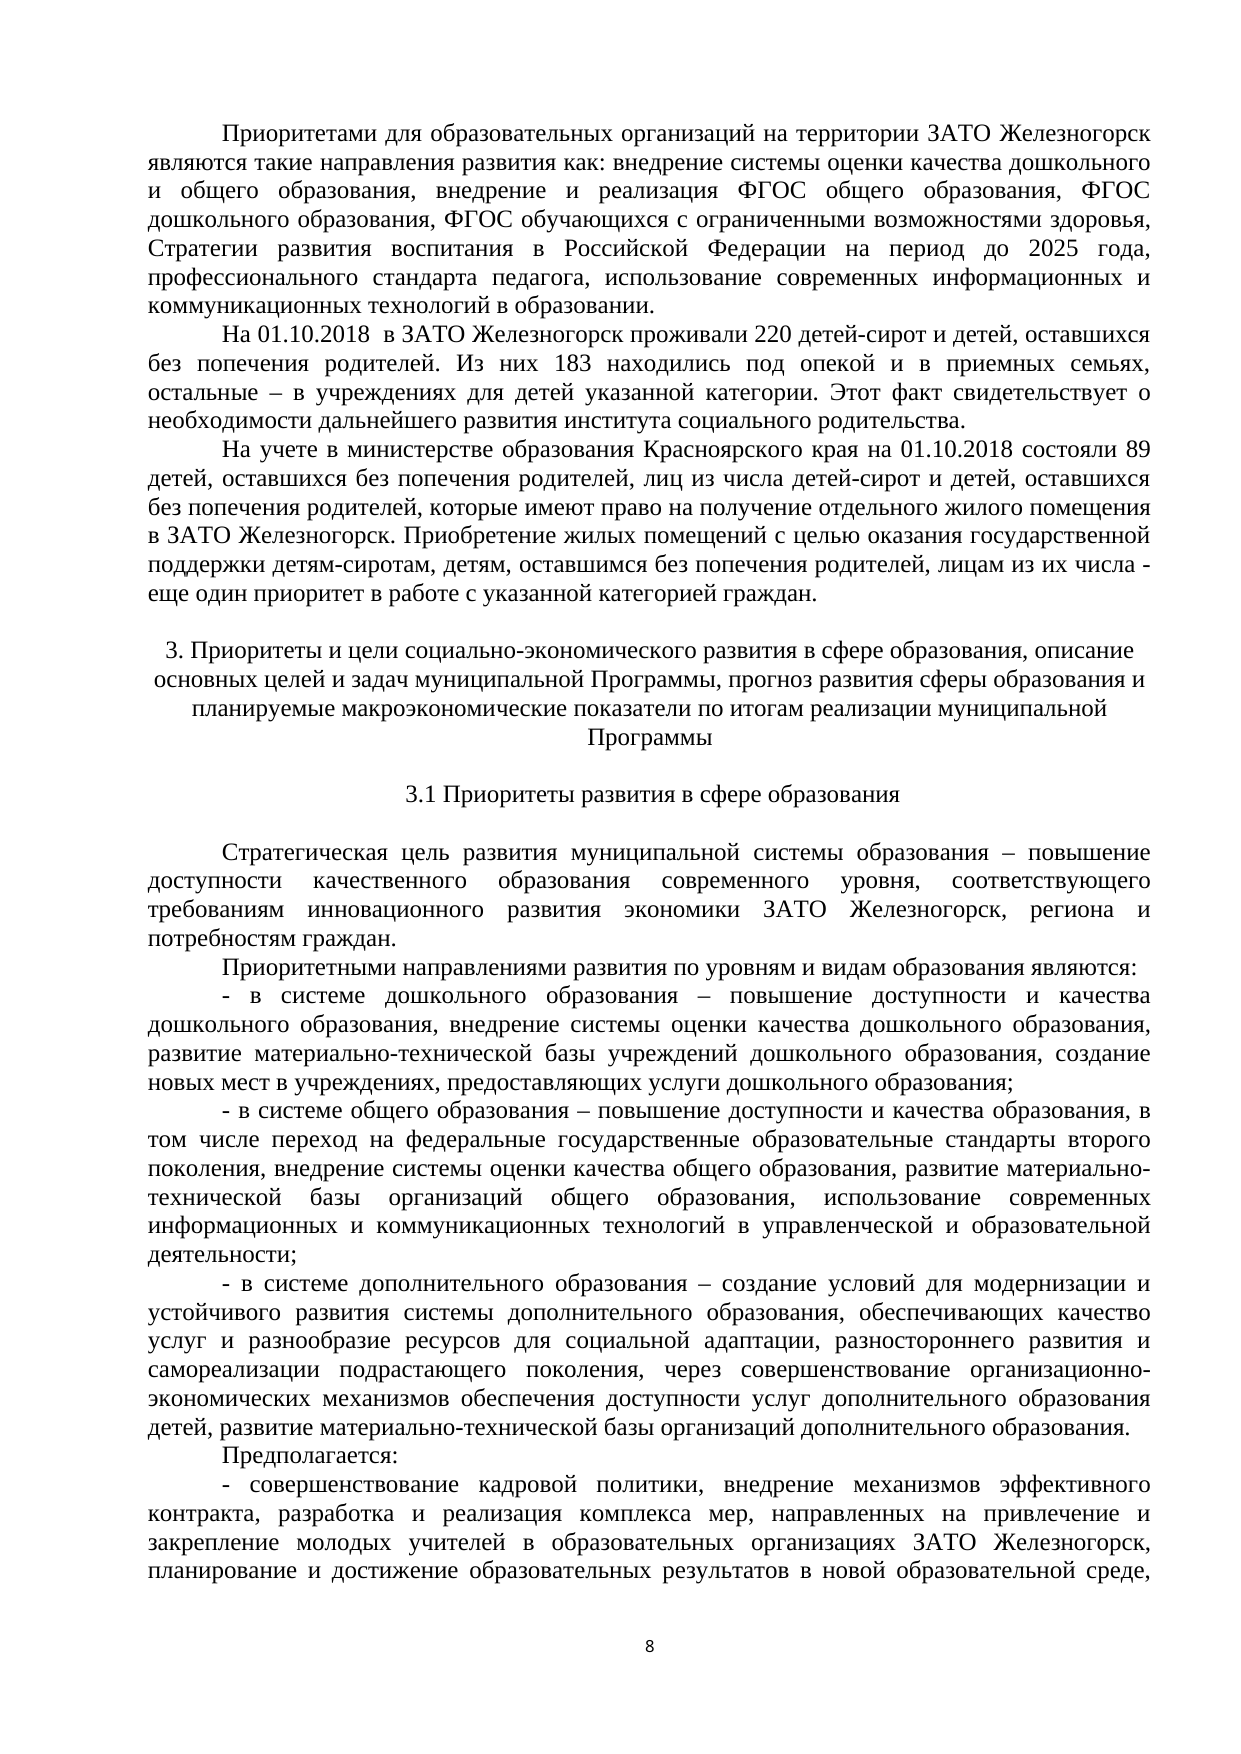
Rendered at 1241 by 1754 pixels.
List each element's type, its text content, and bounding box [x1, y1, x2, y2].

text Приоритетными направлениями развития по уровням и видам образования являются: [148, 952, 1152, 981]
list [148, 1469, 1152, 1584]
list - в системе дополнительного образования – создание условий для модернизации и устойчивого развития системы дополнительного образования, обеспечивающих качество услуг и разнообразие ресурсов для социальной адаптации, разностороннего развития и самореализации подрастающего поколения, через совершенствование организационно-экономических механизмов обеспечения доступности услуг дополнительного образования детей, развитие материально-технической базы организаций дополнительного образования. [148, 1268, 1152, 1441]
list 3.1 Приоритеты развития в сфере образования [148, 779, 1152, 808]
text На учете в министерстве образования Красноярского края на 01.10.2018 состояли 89 детей, оставшихся без попечения родителей, лиц из числа детей-сирот и детей, оставшихся без попечения родителей, которые имеют право на получение отдельного жилого помещения в ЗАТО Железногорск. Приобретение жилых помещений с целью оказания государственной поддержки детям-сиротам, детям, оставшимся без попечения родителей, лицам из их числа - еще один приоритет в работе с указанной категорией граждан. [148, 434, 1152, 607]
text Стратегическая цель развития муниципальной системы образования – повышение доступности качественного образования современного уровня, соответствующего требованиям инновационного развития экономики ЗАТО Железногорск, региона и потребностям граждан. [148, 837, 1152, 952]
text Предполагается: [222, 1441, 1152, 1469]
list 3. Приоритеты и цели социально-экономического развития в сфере образования, описание основных целей и задач муниципальной Программы, прогноз развития сферы образования и планируемые макроэкономические показатели по итогам реализации муниципальной Программы [148, 636, 1152, 751]
list - в системе дошкольного образования – повышение доступности и качества дошкольного образования, внедрение системы оценки качества дошкольного образования, развитие материально-технической базы учреждений дошкольного образования, создание новых мест в учреждениях, предоставляющих услуги дошкольного образования; [148, 981, 1152, 1096]
text Приоритетами для образовательных организаций на территории ЗАТО Железногорск являются такие направления развития как: внедрение системы оценки качества дошкольного и общего образования, внедрение и реализация ФГОС общего образования, ФГОС дошкольного образования, ФГОС обучающихся с ограниченными возможностями здоровья, Стратегии развития воспитания в Российской Федерации на период до 2025 года, профессионального стандарта педагога, использование современных информационных и коммуникационных технологий в образовании. [148, 118, 1152, 319]
list - в системе общего образования – повышение доступности и качества образования, в том числе переход на федеральные государственные образовательные стандарты второго поколения, внедрение системы оценки качества общего образования, развитие материально-технической базы организаций общего образования, использование современных информационных и коммуникационных технологий в управленческой и образовательной деятельности; [148, 1096, 1152, 1268]
text На 01.10.2018 в ЗАТО Железногорск проживали 220 детей-сирот и детей, оставшихся без попечения родителей. Из них 183 находились под опекой и в приемных семьях, остальные – в учреждениях для детей указанной категории. Этот факт свидетельствует о необходимости дальнейшего развития института социального родительства. [148, 319, 1152, 434]
